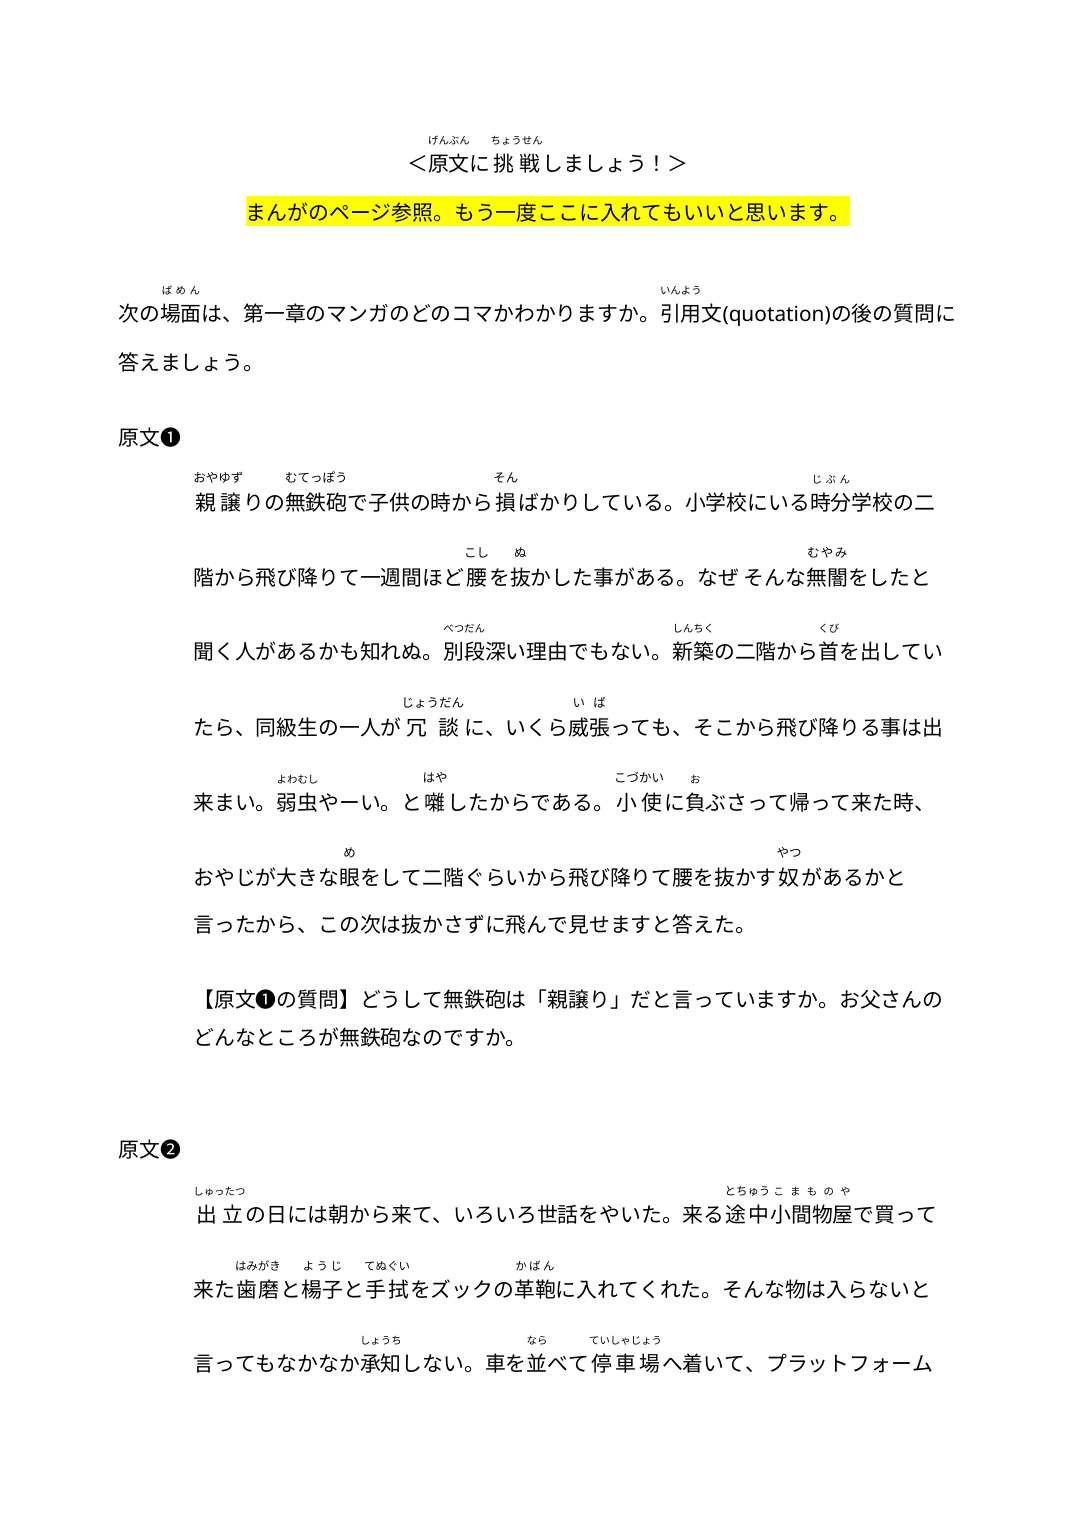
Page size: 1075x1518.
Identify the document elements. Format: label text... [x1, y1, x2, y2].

text 【原文❶の質問】どうして無鉄砲は「親譲り」だと言っていますか。お父さんのどんなところが無鉄砲なのですか。 [193, 980, 945, 1055]
text りので子供の時からばかりしている。小学校にいる学校の二階から飛び降りて一週間ほどをかした事がある。なぜ そんなをしたと聞く人があるかも知れぬ。深い理由でもない。の二階からを出していたら、同級生の一人がに、いくらっても、そこから飛び降りる事は出来まい。やーい。としたからである。にぶさって帰って来た時、おやじが大きなをして二階ぐらいから飛び降りて腰を抜かすがあるかと言ったから、この次は抜かさずに飛んで見せますと答えた。 [193, 455, 945, 943]
text ＜にしましょう！＞ [118, 118, 977, 193]
text 原文❷ [118, 1130, 945, 1168]
text 原文❶ [118, 418, 945, 455]
text まんがのページ参照。もう一度ここに入れてもいいと思います。 [118, 193, 977, 230]
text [193, 1168, 945, 1393]
text 次のは、第一章のマンガのどのコマかわかりますか。文(quotation)の後の質問に答えましょう。 [118, 268, 957, 380]
